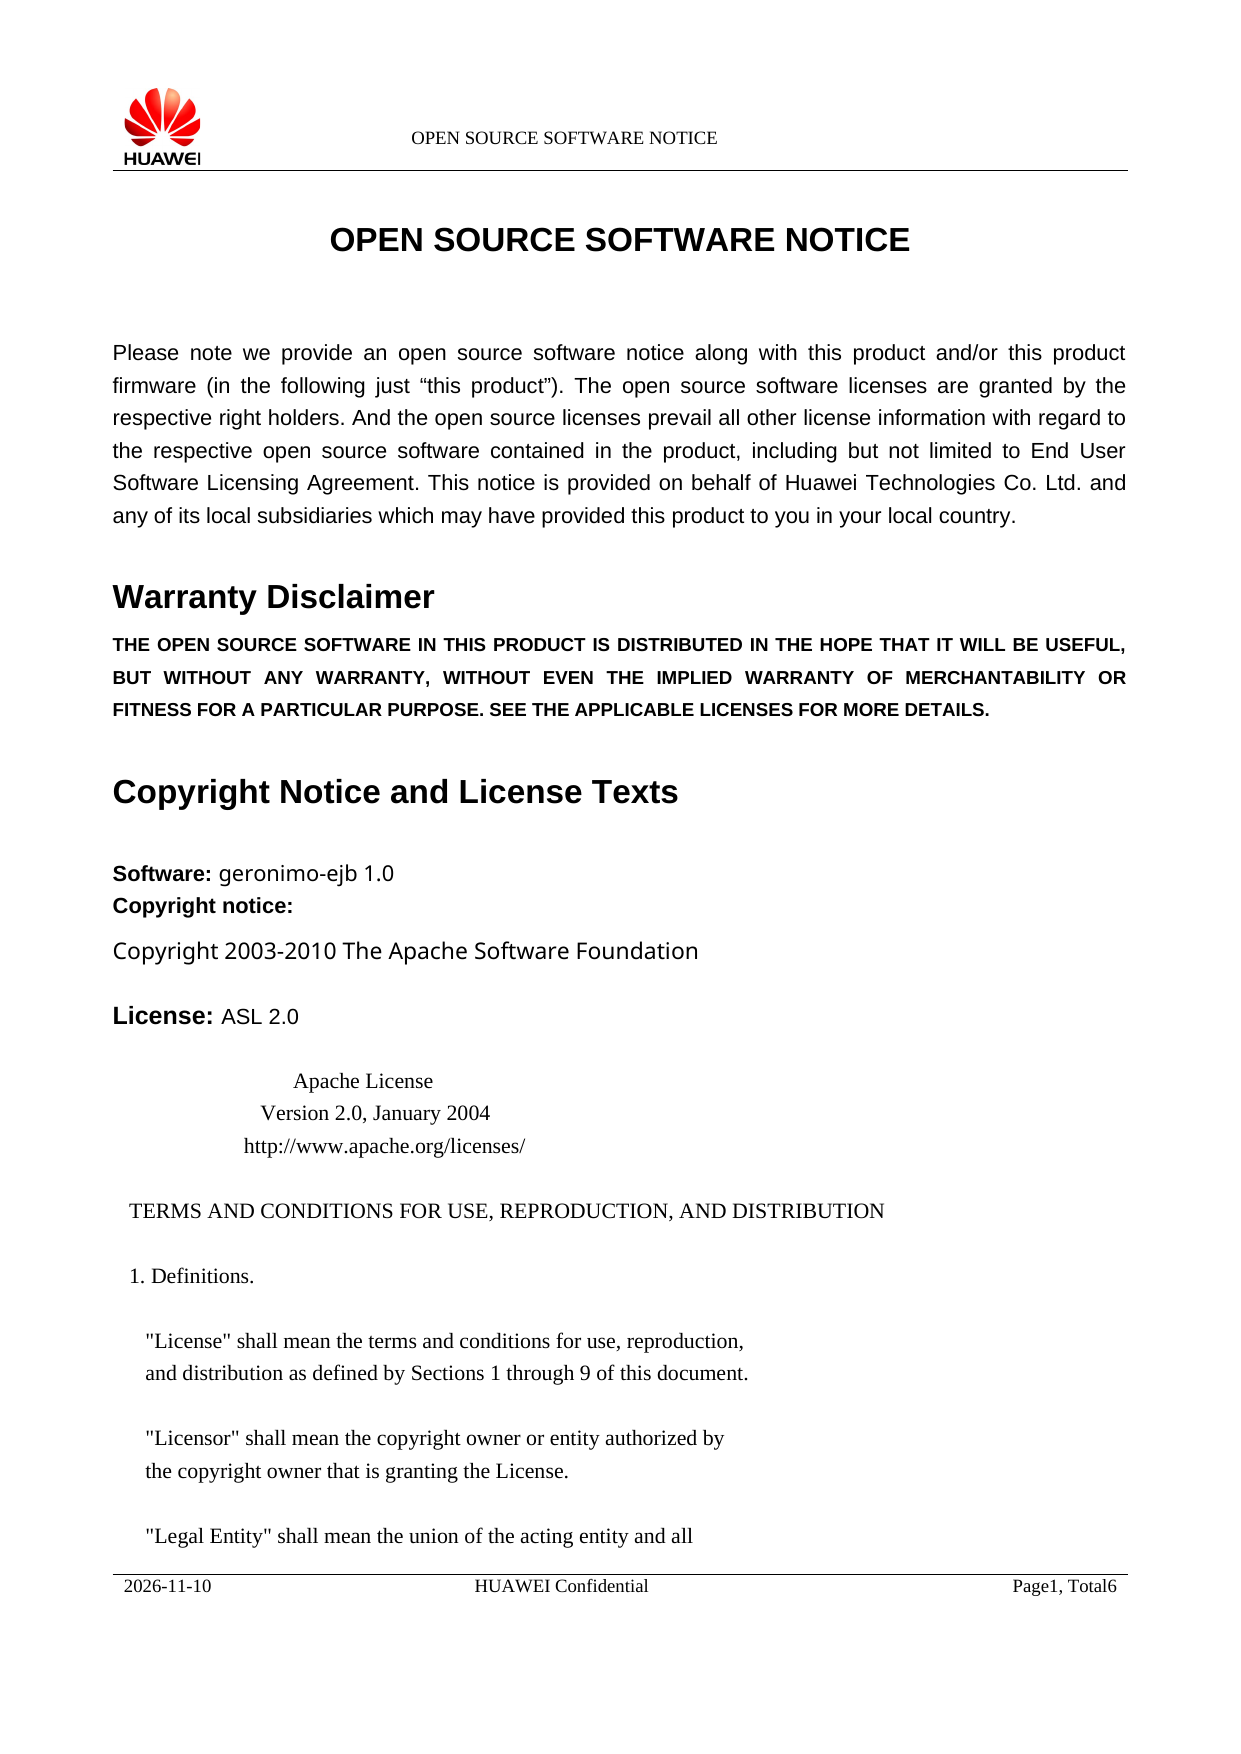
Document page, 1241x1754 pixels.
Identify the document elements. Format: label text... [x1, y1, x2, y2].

text License: ASL 2.0 [112, 999, 1128, 1031]
text Copyright Notice and License Texts [112, 759, 1128, 824]
text The open source software in this product is distributed in the hope that it will be useful, but WITHOUT ANY WARRANTY, without even the implied warranty of MERCHANTABILITY or FITNESS FOR A PARTICULAR PURPOSE. See the applicable licenses for more details. [112, 629, 1128, 726]
picture [124, 88, 201, 165]
text Warranty Disclaimer [112, 564, 1128, 629]
title Software: geronimo-ejb 1.0 [112, 856, 1128, 889]
text Copyright notice: [112, 889, 1128, 921]
text Please note we provide an open source software notice along with this product and/or this product firmware (in the following just “this product”). The open source software licenses are granted by the respective right holders. And the open source licenses prevail all other license information with regard to the respective open source software contained in the product, including but not limited to End User Software Licensing Agreement. This notice is provided on behalf of Huawei Technologies Co. Ltd. and any of its local subsidiaries which may have provided this product to you in your local country. [112, 336, 1128, 531]
text OPEN SOURCE SOFTWARE NOTICE [112, 206, 1128, 271]
text Copyright 2003-2010 The Apache Software Foundation [112, 934, 1128, 999]
